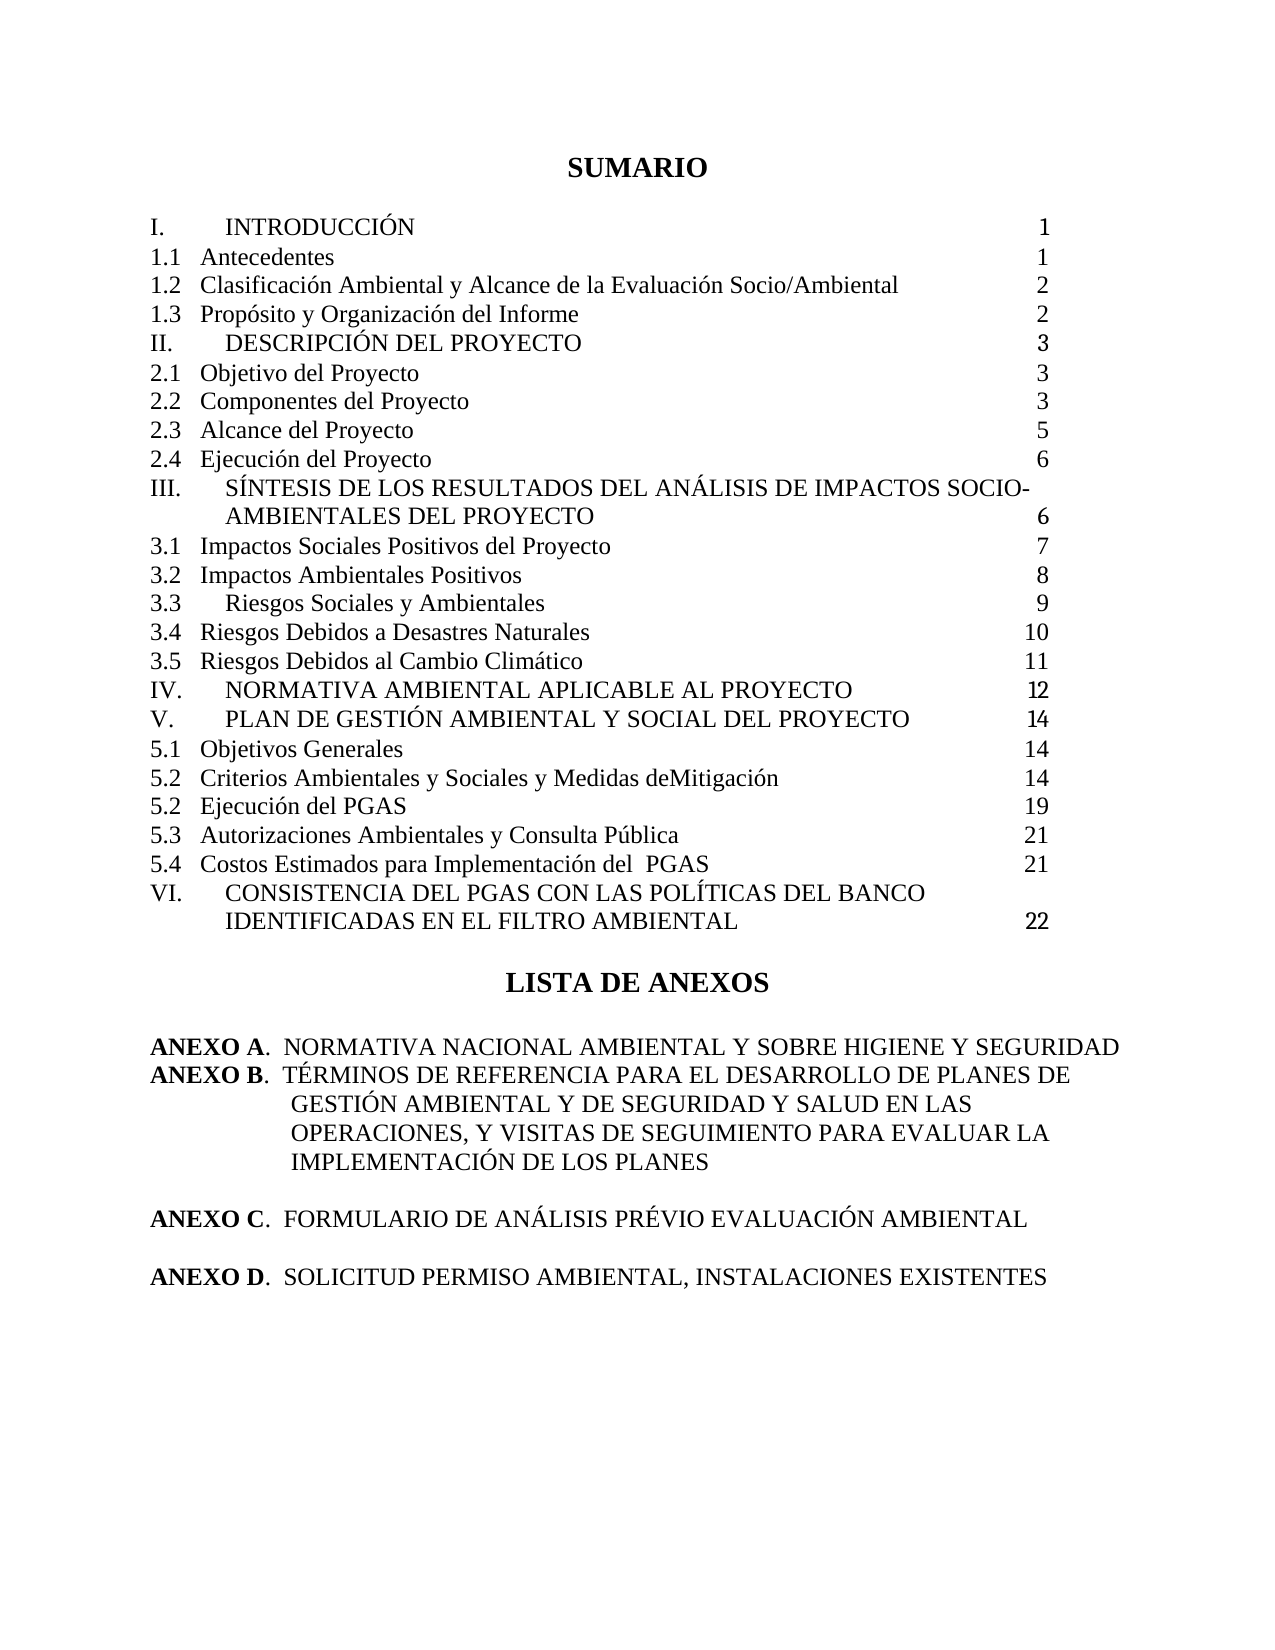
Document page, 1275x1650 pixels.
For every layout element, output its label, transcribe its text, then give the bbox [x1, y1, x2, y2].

text 1.3 Propósito y Organización del Informe 2 [150, 299, 1125, 328]
text 3.4 Riesgos Debidos a Desastres Naturales 10 [150, 617, 1125, 646]
text 5.2 Ejecución del PGAS 19 [150, 791, 1125, 820]
text 2.4 Ejecución del Proyecto 6 [150, 444, 1125, 473]
text II. DESCRIPCIÓN DEL PROYECTO 3 [150, 328, 1125, 358]
text 1.1 Antecedentes 1 [150, 242, 1125, 271]
text I. INTRODUCCIÓN 1 [150, 212, 1125, 242]
text 5.1 Objetivos Generales 14 [150, 734, 1125, 763]
text V. PLAN DE GESTIÓN AMBIENTAL Y SOCIAL DEL PROYECTO 14 [150, 704, 1125, 734]
text ANEXO A. NORMATIVA NACIONAL AMBIENTAL Y SOBRE HIGIENE Y SEGURIDAD [150, 1032, 1125, 1061]
text 5.4 Costos Estimados para Implementación del PGAS 21 [150, 849, 1125, 878]
text 3.1 Impactos Sociales Positivos del Proyecto 7 [150, 531, 1125, 560]
text 1.2 Clasificación Ambiental y Alcance de la Evaluación Socio/Ambiental 2 [150, 271, 1125, 299]
text IV. NORMATIVA AMBIENTAL APLICABLE AL PROYECTO 12 [150, 675, 1125, 704]
text 2.2 Componentes del Proyecto 3 [150, 386, 1125, 415]
text LISTA DE ANEXOS [150, 965, 1125, 998]
text 5.2 Criterios Ambientales y Sociales y Medidas deMitigación 14 [150, 763, 1125, 791]
text VI. Consistencia del PGAS con las políticas del Banco Identificadas en el Filtro Ambiental 22 [150, 878, 1125, 936]
text III. SÍNTESIS DE LOS RESULTADOS DEL ANÁLISIS DE IMPACTOS SOCIO-AMBIENTALES DEL PROYECTO 6 [150, 473, 1125, 531]
text SUMARIO [150, 150, 1125, 183]
text 2.1 Objetivo del Proyecto 3 [150, 358, 1125, 386]
text ANEXO C. FORMULARIO DE ANÁLISIS PRÉVIO EVALUACIÓN AMBIENTAL [150, 1204, 1125, 1233]
text ANEXO B. TÉRMINOS DE REFERENCIA PARA EL DESARROLLO DE PLANES DE GESTIÓN AMBIENTAL Y DE SEGURIDAD Y SALUD EN LAS OPERACIONES, Y VISITAS DE SEGUIMIENTO PARA EVALUAR LA IMPLEMENTACIÓN DE LOS PLANES [150, 1061, 1125, 1176]
text 2.3 Alcance del Proyecto 5 [150, 415, 1125, 444]
text 3.5 Riesgos Debidos al Cambio Climático 11 [150, 646, 1125, 675]
text ANEXO D. SOLICITUD PERMISO AMBIENTAL, INSTALACIONES EXISTENTES [150, 1262, 1125, 1291]
text 3.3 Riesgos Sociales y Ambientales 9 [150, 588, 1125, 617]
text 3.2 Impactos Ambientales Positivos 8 [150, 560, 1125, 588]
text 5.3 Autorizaciones Ambientales y Consulta Pública 21 [150, 820, 1125, 849]
